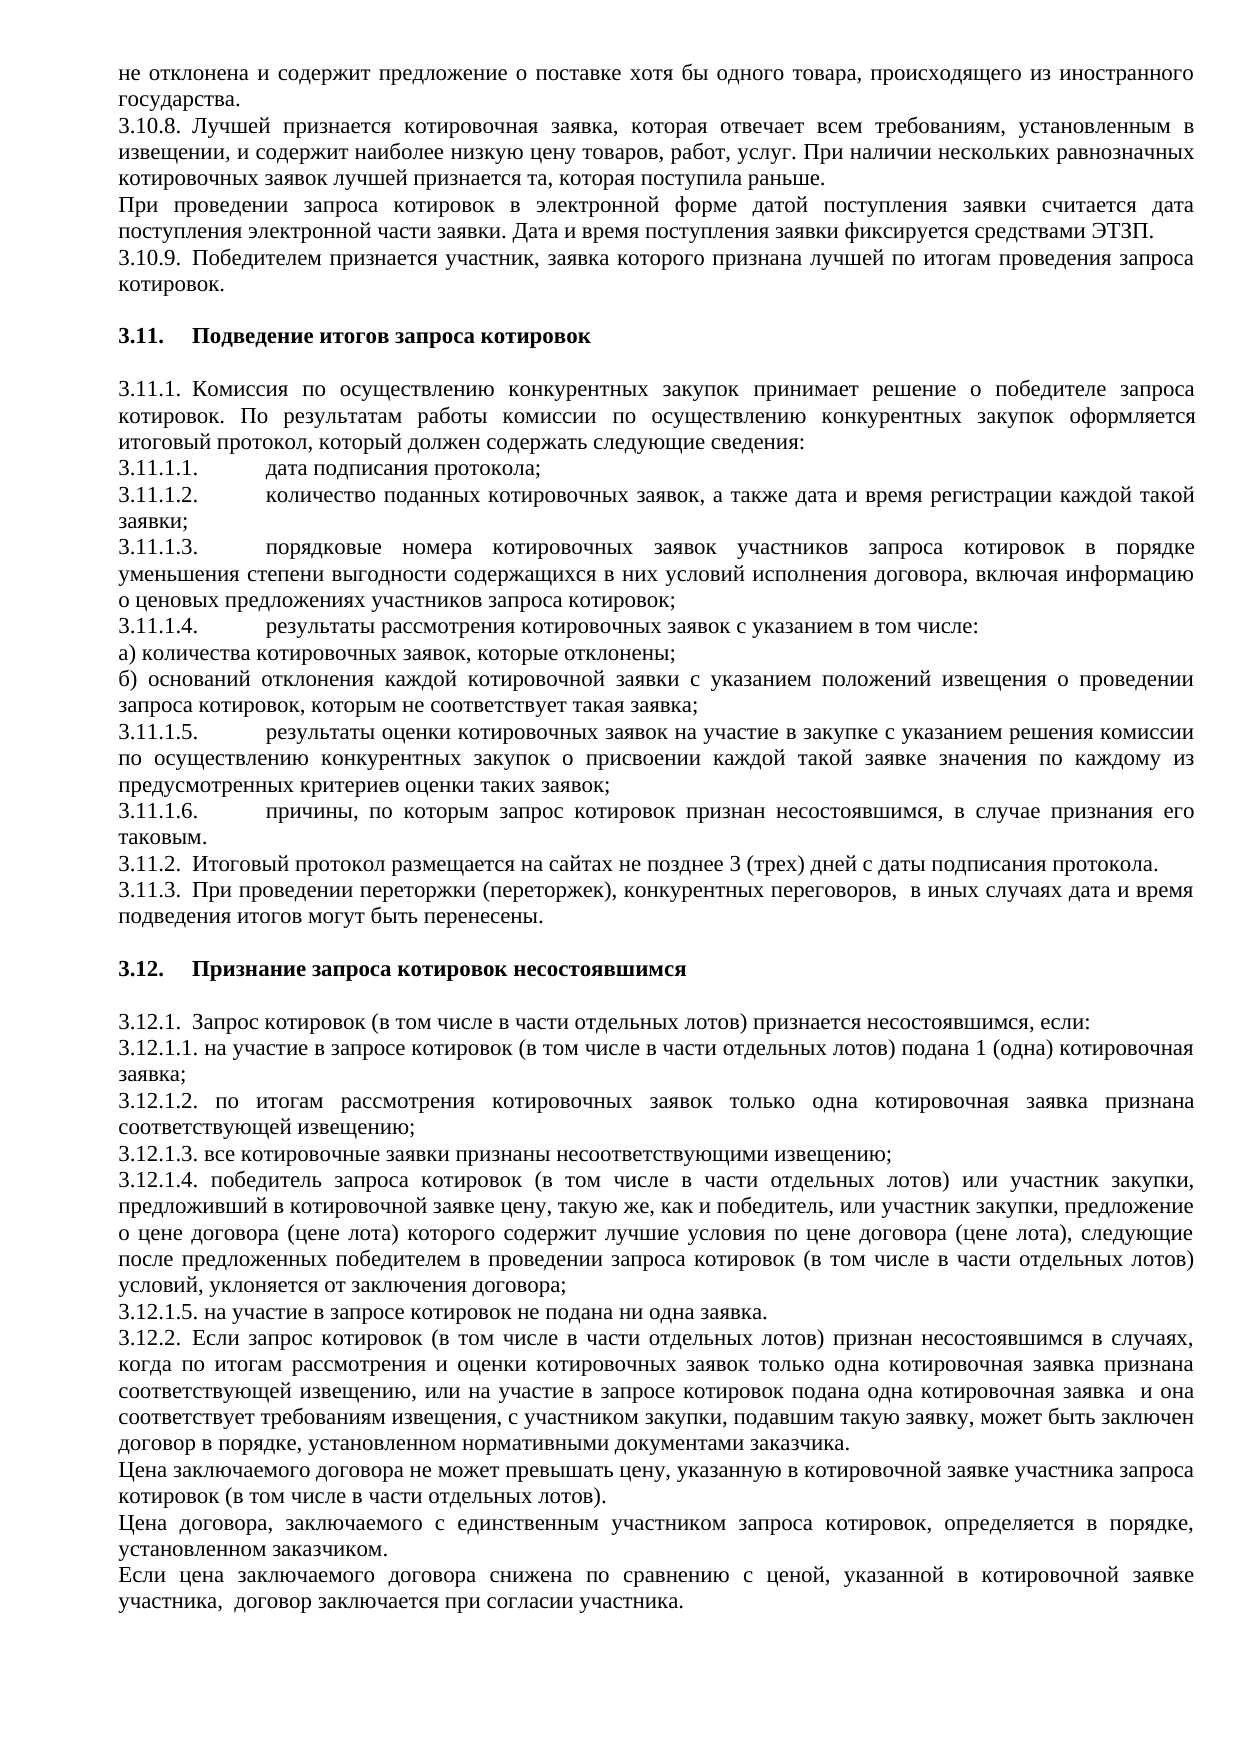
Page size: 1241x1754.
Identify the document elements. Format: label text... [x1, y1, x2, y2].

list Подведение итогов запроса котировок [118, 323, 1196, 349]
text 3.12.1.2. по итогам рассмотрения котировочных заявок только одна котировочная заявка признана соответствующей извещению; [118, 1087, 1196, 1139]
text Если цена заключаемого договора снижена по сравнению с ценой, указанной в котировочной заявке участника, договор заключается при согласии участника. [118, 1561, 1196, 1614]
text б) оснований отклонения каждой котировочной заявки с указанием положений извещения о проведении запроса котировок, которым не соответствует такая заявка; [118, 665, 1196, 718]
list порядковые номера котировочных заявок участников запроса котировок в порядке уменьшения степени выгодности содержащихся в них условий исполнения договора, включая информацию о ценовых предложениях участников запроса котировок; [118, 533, 1196, 612]
text Цена заключаемого договора не может превышать цену, указанную в котировочной заявке участника запроса котировок (в том числе в части отдельных лотов). [118, 1456, 1196, 1508]
text 3.12.1.4. победитель запроса котировок (в том числе в части отдельных лотов) или участник закупки, предложивший в котировочной заявке цену, такую же, как и победитель, или участник закупки, предложение о цене договора (цене лота) которого содержит лучшие условия по цене договора (цене лота), следующие после предложенных победителем в проведении запроса котировок (в том числе в части отдельных лотов) условий, уклоняется от заключения договора; [118, 1166, 1196, 1298]
list причины, по которым запрос котировок признан несостоявшимся, в случае признания его таковым. [118, 797, 1196, 850]
text При проведении запроса котировок в электронной форме датой поступления заявки считается дата поступления электронной части заявки. Дата и время поступления заявки фиксируется средствами ЭТЗП. [118, 191, 1196, 243]
list Признание запроса котировок несостоявшимся [118, 955, 1196, 981]
list Лучшей признается котировочная заявка, которая отвечает всем требованиям, установленным в извещении, и содержит наиболее низкую цену товаров, работ, услуг. При наличии нескольких равнозначных котировочных заявок лучшей признается та, которая поступила раньше. [118, 112, 1196, 191]
list Запрос котировок (в том числе в части отдельных лотов) признается несостоявшимся, если: [118, 1008, 1196, 1034]
text 3.12.1.5. на участие в запросе котировок не подана ни одна заявка. [118, 1298, 1196, 1324]
list дата подписания протокола; [118, 454, 1196, 481]
list При проведении переторжки (переторжек), конкурентных переговоров, в иных случаях дата и время подведения итогов могут быть перенесены. [118, 876, 1196, 929]
list Комиссия по осуществлению конкурентных закупок принимает решение о победителе запроса котировок. По результатам работы комиссии по осуществлению конкурентных закупок оформляется итоговый протокол, который должен содержать следующие сведения: [118, 375, 1196, 454]
list Итоговый протокол размещается на сайтах не позднее 3 (трех) дней с даты подписания протокола. [118, 850, 1196, 876]
list Победителем признается участник, заявка которого признана лучшей по итогам проведения запроса котировок. [118, 243, 1196, 296]
text а) количества котировочных заявок, которые отклонены; [118, 639, 1196, 665]
list результаты рассмотрения котировочных заявок с указанием в том числе: [118, 612, 1196, 639]
text 3.12.1.3. все котировочные заявки признаны несоответствующими извещению; [118, 1139, 1196, 1166]
text Цена договора, заключаемого с единственным участником запроса котировок, определяется в порядке, установленном заказчиком. [118, 1508, 1196, 1561]
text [118, 59, 1196, 112]
list Если запрос котировок (в том числе в части отдельных лотов) признан несостоявшимся в случаях, когда по итогам рассмотрения и оценки котировочных заявок только одна котировочная заявка признана соответствующей извещению, или на участие в запросе котировок подана одна котировочная заявка и она соответствует требованиям извещения, с участником закупки, подавшим такую заявку, может быть заключен договор в порядке, установленном нормативными документами заказчика. [118, 1324, 1196, 1456]
text 3.12.1.1. на участие в запросе котировок (в том числе в части отдельных лотов) подана 1 (одна) котировочная заявка; [118, 1034, 1196, 1087]
list результаты оценки котировочных заявок на участие в закупке с указанием решения комиссии по осуществлению конкурентных закупок о присвоении каждой такой заявке значения по каждому из предусмотренных критериев оценки таких заявок; [118, 718, 1196, 797]
list количество поданных котировочных заявок, а также дата и время регистрации каждой такой заявки; [118, 481, 1196, 533]
